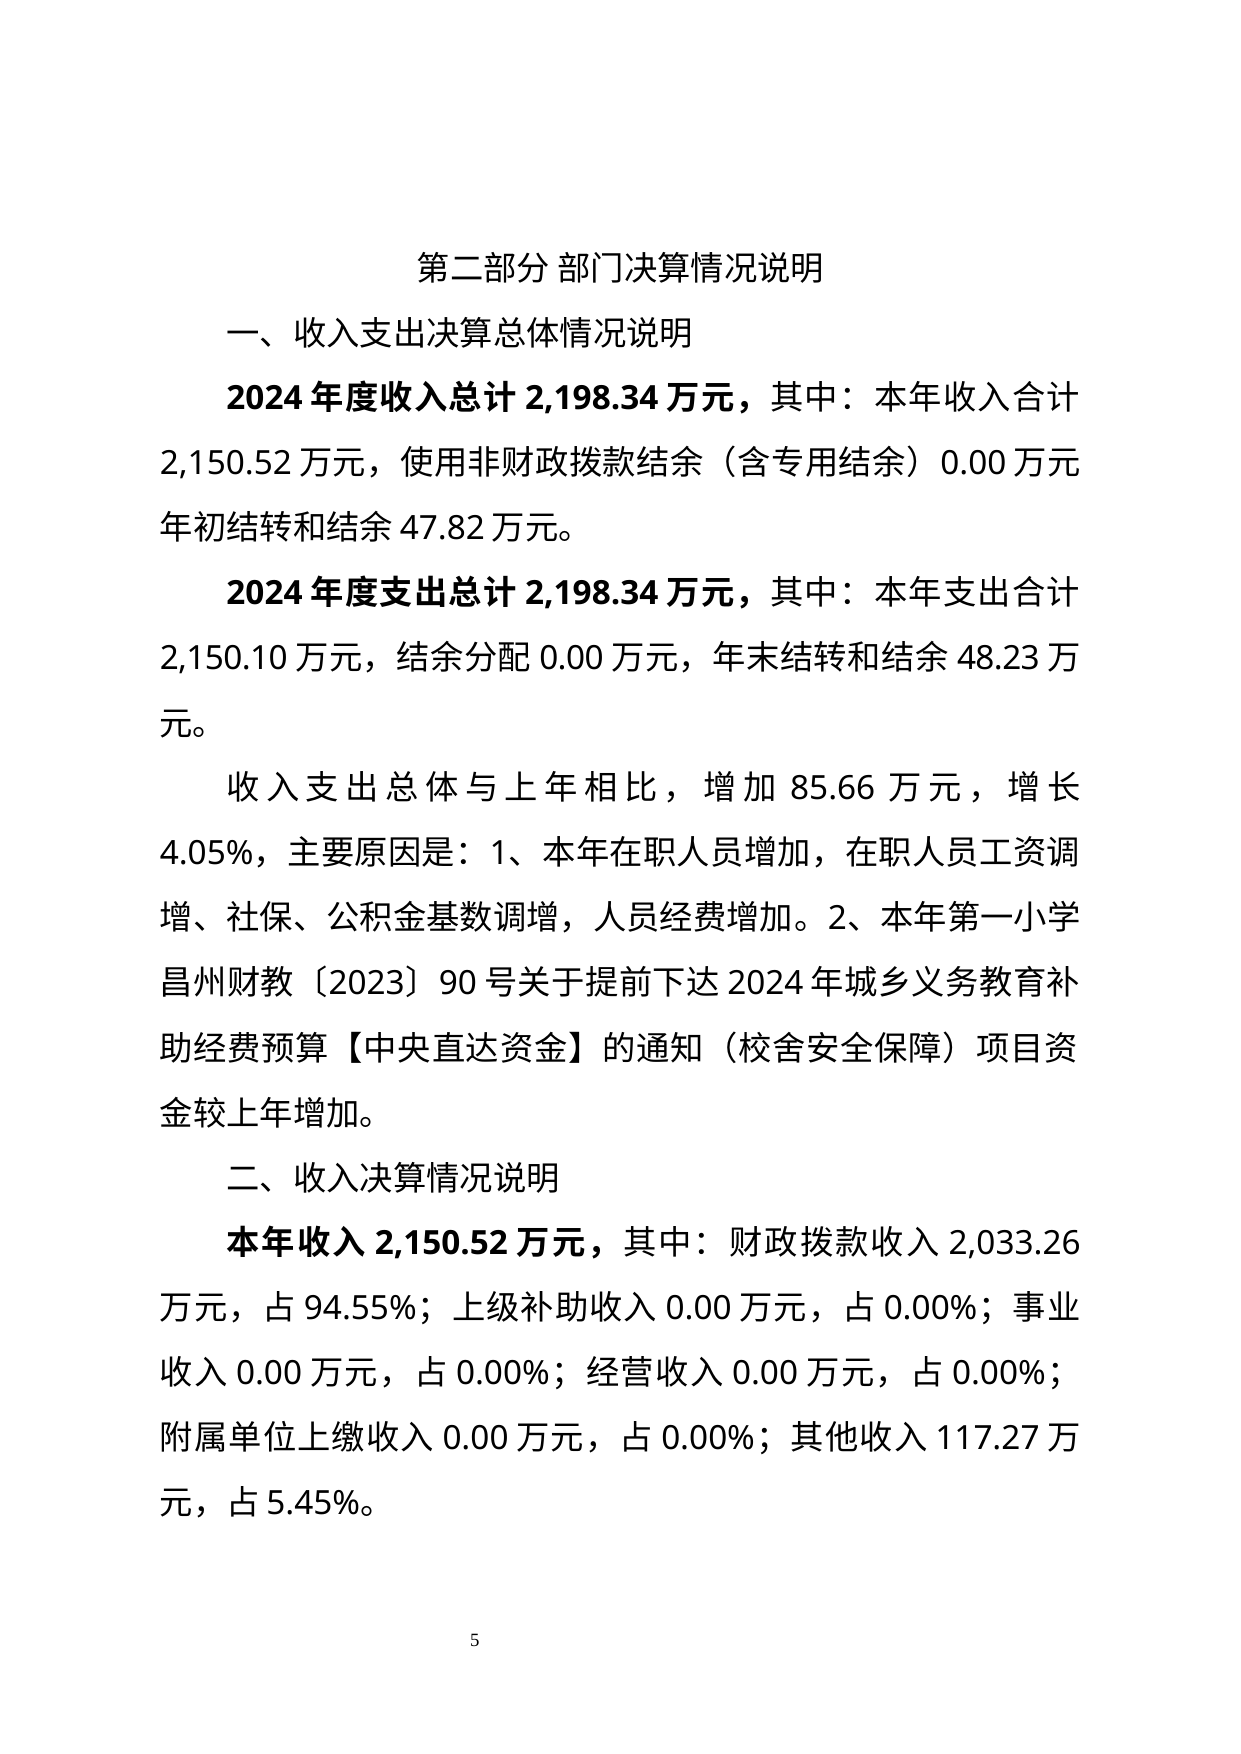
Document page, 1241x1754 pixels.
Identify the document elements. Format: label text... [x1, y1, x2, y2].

text 2024年度支出总计2,198.34万元，其中：本年支出合计2,150.10万元，结余分配0.00万元，年末结转和结余48.23万元。 [159, 558, 1081, 753]
text 第二部分 部门决算情况说明 [159, 233, 1081, 298]
text 收入支出总体与上年相比，增加85.66万元，增长4.05%，主要原因是：1、本年在职人员增加，在职人员工资调增、社保、公积金基数调增，人员经费增加。2、本年第一小学昌州财教〔2023〕90号关于提前下达2024年城乡义务教育补助经费预算【中央直达资金】的通知（校舍安全保障）项目资金较上年增加。 [159, 753, 1081, 1143]
text 二、收入决算情况说明 [159, 1143, 1081, 1208]
text 本年收入2,150.52万元，其中：财政拨款收入2,033.26万元，占94.55%；上级补助收入0.00万元，占0.00%；事业收入0.00万元，占0.00%；经营收入0.00万元，占0.00%；附属单位上缴收入0.00万元，占0.00%；其他收入117.27万元，占5.45%。 [159, 1208, 1081, 1533]
text 一、收入支出决算总体情况说明 [159, 298, 1081, 363]
text 2024年度收入总计2,198.34万元，其中：本年收入合计2,150.52万元，使用非财政拨款结余（含专用结余）0.00万元，年初结转和结余47.82万元。 [159, 363, 1081, 558]
